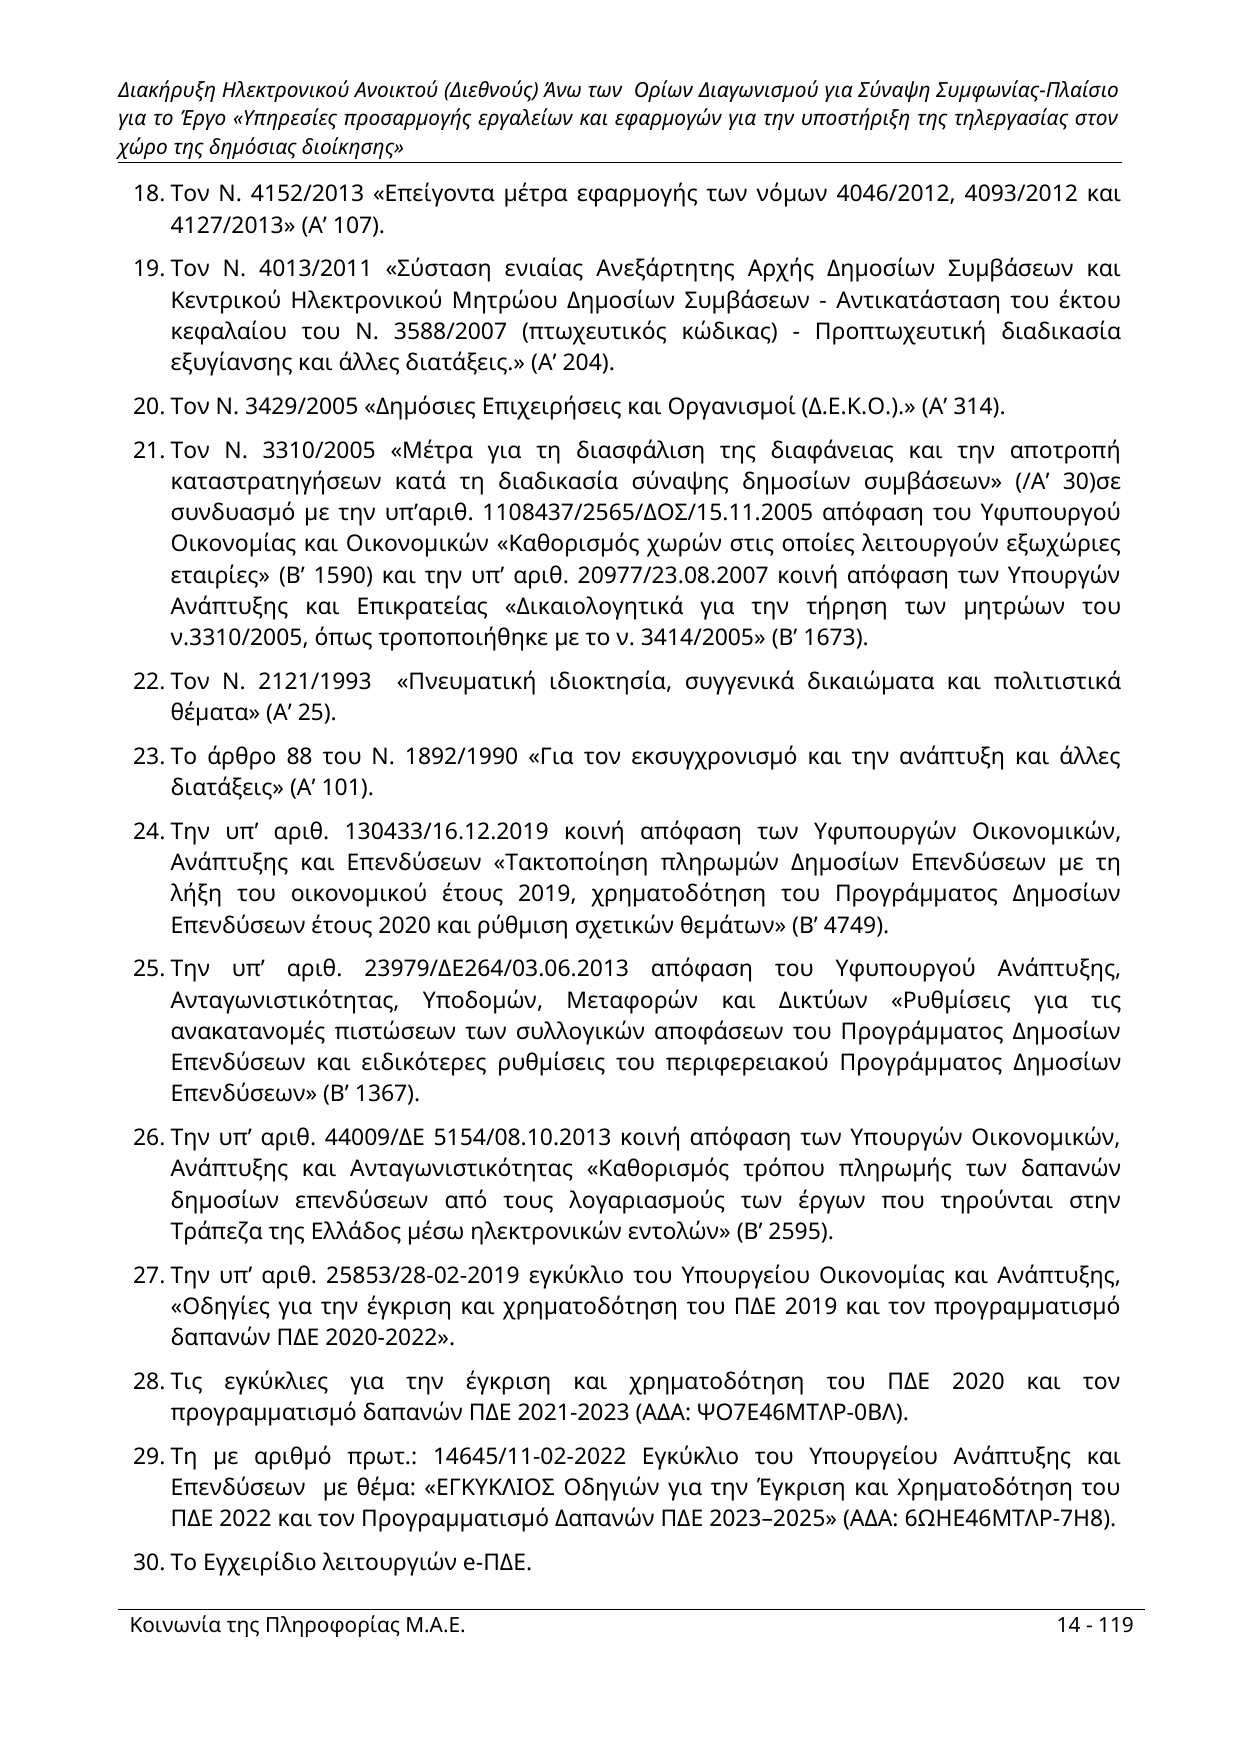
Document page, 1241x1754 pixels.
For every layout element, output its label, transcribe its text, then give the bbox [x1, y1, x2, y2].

list Τη με αριθμό πρωτ.: 14645/11-02-2022 Εγκύκλιο του Υπουργείου Ανάπτυξης και Επενδύσεων με θέμα: «ΕΓΚΥΚΛΙΟΣ Οδηγιών για την Έγκριση και Χρηματοδότηση του ΠΔΕ 2022 και τον Προγραμματισμό Δαπανών ΠΔΕ 2023–2025» (ΑΔΑ: 6ΩΗΕ46ΜΤΛΡ-7Η8). [133, 1440, 1122, 1533]
list Τις εγκύκλιες για την έγκριση και χρηματοδότηση του ΠΔΕ 2020 και τον προγραμματισμό δαπανών ΠΔΕ 2021-2023 (ΑΔΑ: ΨΟ7Ε46ΜΤΛΡ-0ΒΛ). [133, 1365, 1122, 1427]
list Το Εγχειρίδιο λειτουργιών e-ΠΔΕ. [133, 1546, 1122, 1577]
list Την υπ’ αριθ. 44009/ΔΕ 5154/08.10.2013 κοινή απόφαση των Υπουργών Οικονομικών, Ανάπτυξης και Ανταγωνιστικότητας «Καθορισμός τρόπου πληρωμής των δαπανών δημοσίων επενδύσεων από τους λογαριασμούς των έργων που τηρούνται στην Τράπεζα της Ελλάδος μέσω ηλεκτρονικών εντολών» (Β’ 2595). [133, 1121, 1122, 1246]
list Τον Ν. 4152/2013 «Επείγοντα μέτρα εφαρμογής των νόμων 4046/2012, 4093/2012 και 4127/2013» (Α’ 107). [133, 177, 1122, 240]
list Την υπ’ αριθ. 23979/ΔΕ264/03.06.2013 απόφαση του Υφυπουργού Ανάπτυξης, Ανταγωνιστικότητας, Υποδομών, Μεταφορών και Δικτύων «Ρυθμίσεις για τις ανακατανομές πιστώσεων των συλλογικών αποφάσεων του Προγράμματος Δημοσίων Επενδύσεων και ειδικότερες ρυθμίσεις του περιφερειακού Προγράμματος Δημοσίων Επενδύσεων» (Β’ 1367). [133, 952, 1122, 1108]
list Το άρθρο 88 του Ν. 1892/1990 «Για τον εκσυγχρονισμό και την ανάπτυξη και άλλες διατάξεις» (Α’ 101). [133, 740, 1122, 802]
list Τον Ν. 4013/2011 «Σύσταση ενιαίας Ανεξάρτητης Αρχής Δημοσίων Συμβάσεων και Κεντρικού Ηλεκτρονικού Μητρώου Δημοσίων Συμβάσεων - Αντικατάσταση του έκτου κεφαλαίου του N. 3588/2007 (πτωχευτικός κώδικας) - Προπτωχευτική διαδικασία εξυγίανσης και άλλες διατάξεις.» (Α’ 204). [133, 252, 1122, 377]
list Τον N. 3429/2005 «Δημόσιες Επιχειρήσεις και Οργανισμοί (Δ.Ε.Κ.Ο.).» (Α’ 314). [133, 390, 1122, 421]
list Τον Ν. 2121/1993 «Πνευματική ιδιοκτησία, συγγενικά δικαιώματα και πολιτιστικά θέματα» (Α’ 25). [133, 665, 1122, 727]
list Τον Ν. 3310/2005 «Μέτρα για τη διασφάλιση της διαφάνειας και την αποτροπή καταστρατηγήσεων κατά τη διαδικασία σύναψης δημοσίων συμβάσεων» (/Α’ 30)σε συνδυασμό με την υπ’αριθ. 1108437/2565/ΔΟΣ/15.11.2005 απόφαση του Υφυπουργού Οικονομίας και Οικονομικών «Καθορισμός χωρών στις οποίες λειτουργούν εξωχώριες εταιρίες» (Β’ 1590) και την υπ’ αριθ. 20977/23.08.2007 κοινή απόφαση των Υπουργών Ανάπτυξης και Επικρατείας «Δικαιολογητικά για την τήρηση των μητρώων του ν.3310/2005, όπως τροποποιήθηκε με το ν. 3414/2005» (Β’ 1673). [133, 433, 1122, 652]
list Την υπ’ αριθ. 25853/28-02-2019 εγκύκλιο του Υπουργείου Οικονομίας και Ανάπτυξης, «Οδηγίες για την έγκριση και χρηματοδότηση του ΠΔΕ 2019 και τον προγραμματισμό δαπανών ΠΔΕ 2020-2022». [133, 1258, 1122, 1352]
list Την υπ’ αριθ. 130433/16.12.2019 κοινή απόφαση των Υφυπουργών Οικονομικών, Ανάπτυξης και Επενδύσεων «Τακτοποίηση πληρωμών Δημοσίων Επενδύσεων με τη λήξη του οικονομικού έτους 2019, χρηματοδότηση του Προγράμματος Δημοσίων Επενδύσεων έτους 2020 και ρύθμιση σχετικών θεμάτων» (Β’ 4749). [133, 815, 1122, 940]
